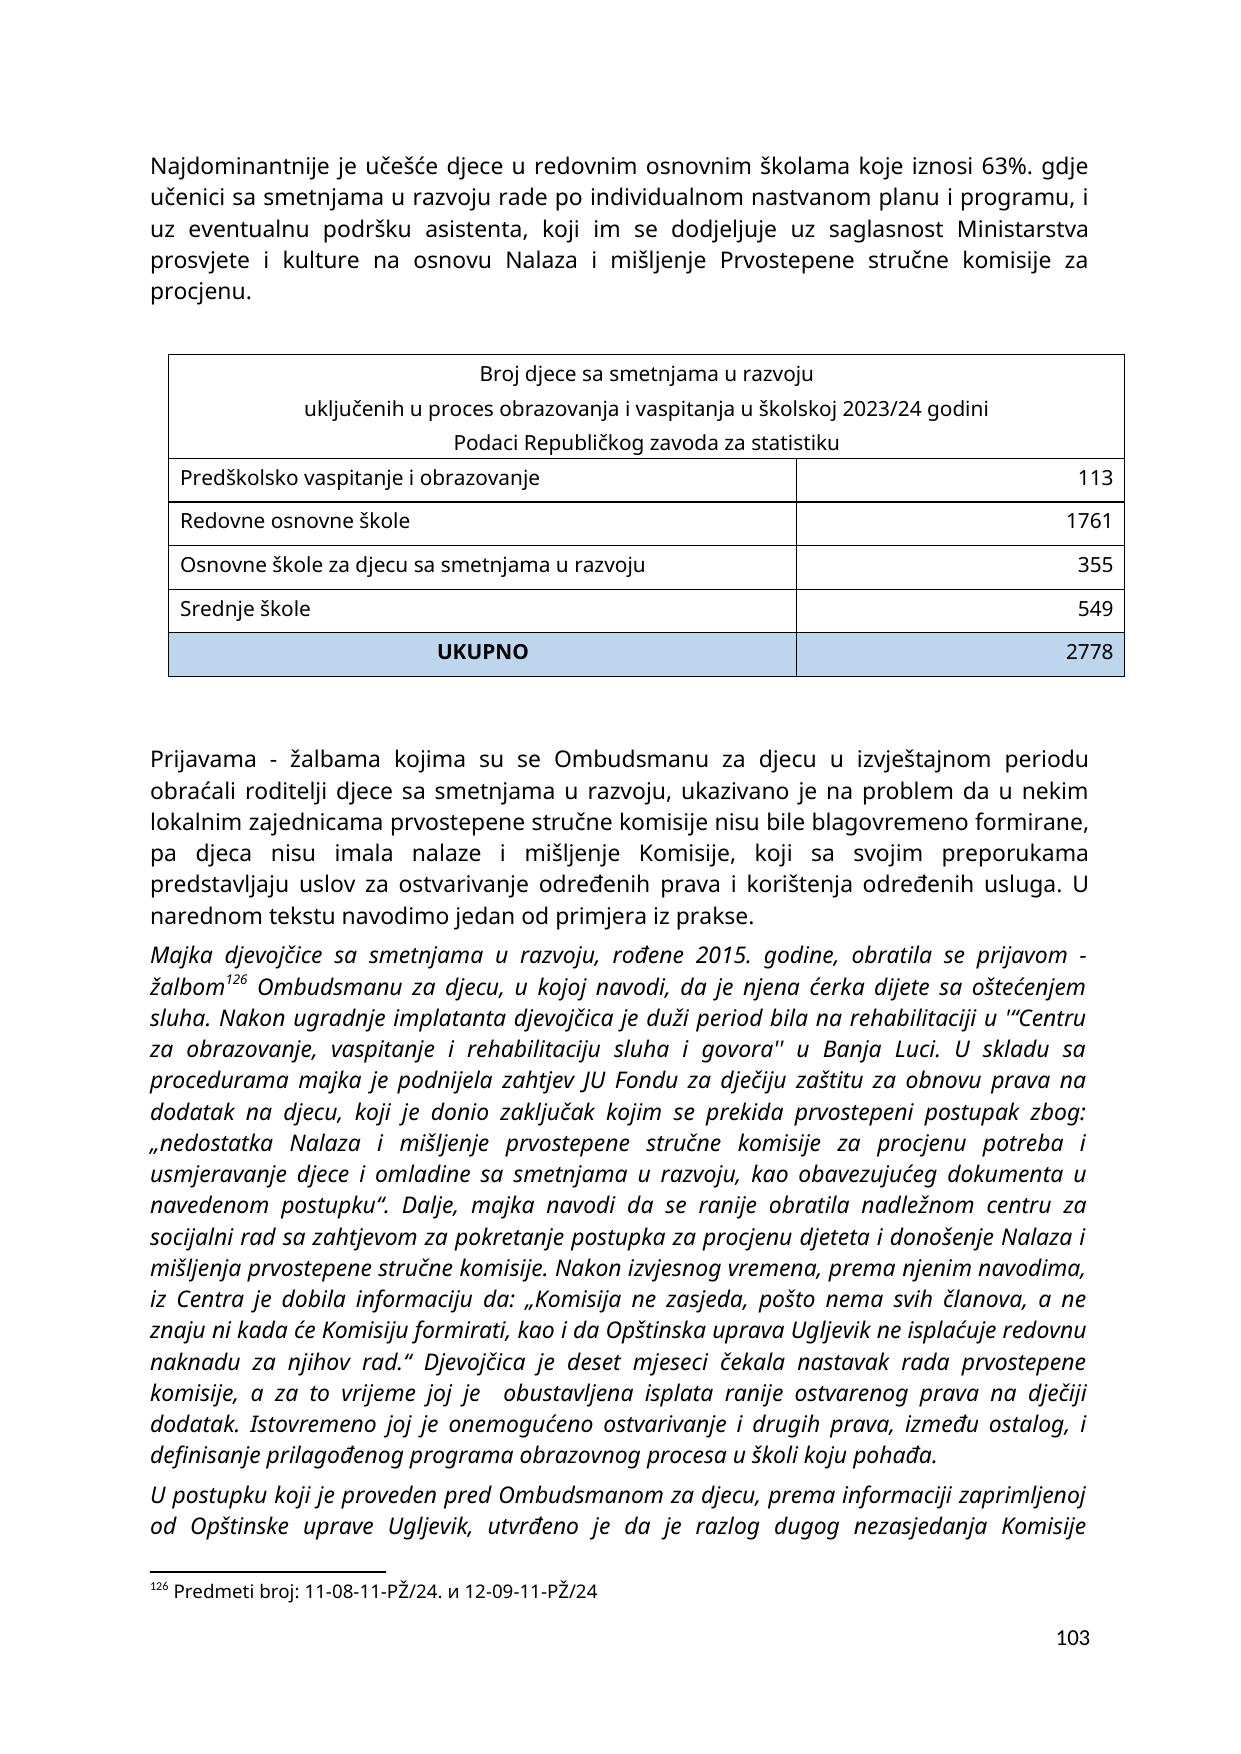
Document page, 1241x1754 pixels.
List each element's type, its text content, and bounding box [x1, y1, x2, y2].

table_cell Redovne osnovne škole [169, 503, 796, 545]
table_cell 549 [797, 590, 1124, 632]
table_header Broj djece sa smetnjama u razvoju uključenih u proces obrazovanja i vaspitanja u školskoj 2023/24 godini Podaci Republičkog zavoda za statistiku [169, 355, 1124, 458]
table_cell 2778 [797, 633, 1124, 676]
table_cell Srednje škole [169, 590, 796, 632]
table_cell 113 [797, 459, 1124, 501]
table_cell 355 [797, 546, 1124, 588]
text Prijavama - žalbama kojima su se Ombudsmanu za djecu u izvještajnom periodu obraćali roditelјi djece sa smetnjama u razvoju, ukazivano je na problem da u nekim lokalnim zajednicama prvostepene stručne komisije nisu bile blagovremeno formirane, pa djeca nisu imala nalaze i mišlјenje Komisije, koji sa svojim preporukama predstavlјaju uslov za ostvarivanje određenih prava i korištenja određenih usluga. U narednom tekstu navodimo jedan od primjera iz prakse. [150, 743, 1090, 931]
text Majka djevojčice sa smetnjama u razvoju, rođene 2015. godine, obratila se prijavom - žalbom Ombudsmanu za djecu, u kojoj navodi, da je njena ćerka dijete sa oštećenjem sluha. Nakon ugradnje implatanta djevojčica je duži period bila na rehabilitaciji u '“Centru za obrazovanje, vaspitanje i rehabilitaciju sluha i govora'' u Banja Luci. U skladu sa procedurama majka je podnijela zahtjev JU Fondu za dječiju zaštitu za obnovu prava na dodatak na djecu, koji je donio zaključak kojim se prekida prvostepeni postupak zbog: „nedostatka Nalaza i mišljenje prvostepene stručne komisije za procjenu potreba i usmjeravanje djece i omladine sa smetnjama u razvoju, kao obavezujućeg dokumenta u navedenom postupku“. Dalje, majka navodi da se ranije obratila nadležnom centru za socijalni rad sa zahtjevom za pokretanje postupka za procjenu djeteta i donošenje Nalaza i mišljenja prvostepene stručne komisije. Nakon izvjesnog vremena, prema njenim navodima, iz Centra je dobila informaciju da: „Komisija ne zasjeda, pošto nema svih članova, a ne znaju ni kada će Komisiju formirati, kao i da Opštinska uprava Ugljevik ne isplaćuje redovnu naknadu za njihov rad.“ Djevojčica je deset mjeseci čekala nastavak rada prvostepene komisije, a za to vrijeme joj je obustavljena isplata ranije ostvarenog prava na dječiji dodatak. Istovremeno joj je onemogućeno ostvarivanje i drugih prava, između ostalog, i definisanje prilagođenog programa obrazovnog procesa u školi koju pohađa. [150, 939, 1090, 1470]
text Najdominantnije je učešće djece u redovnim osnovnim školama koje iznosi 63%. gdje učenici sa smetnjama u razvoju rade po individualnom nastvanom planu i programu, i uz eventualnu podršku asistenta, koji im se dodjeljuje uz saglasnost Ministarstva prosvjete i kulture na osnovu Nalaza i mišljenje Prvostepene stručne komisije za procjenu. [150, 150, 1090, 306]
table_cell UKUPNO [169, 633, 796, 676]
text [150, 1479, 1090, 1541]
table_cell 1761 [797, 503, 1124, 545]
table_cell Osnovne škole za djecu sa smetnjama u razvoju [169, 546, 796, 588]
table_cell Predškolsko vaspitanje i obrazovanje [169, 459, 796, 501]
